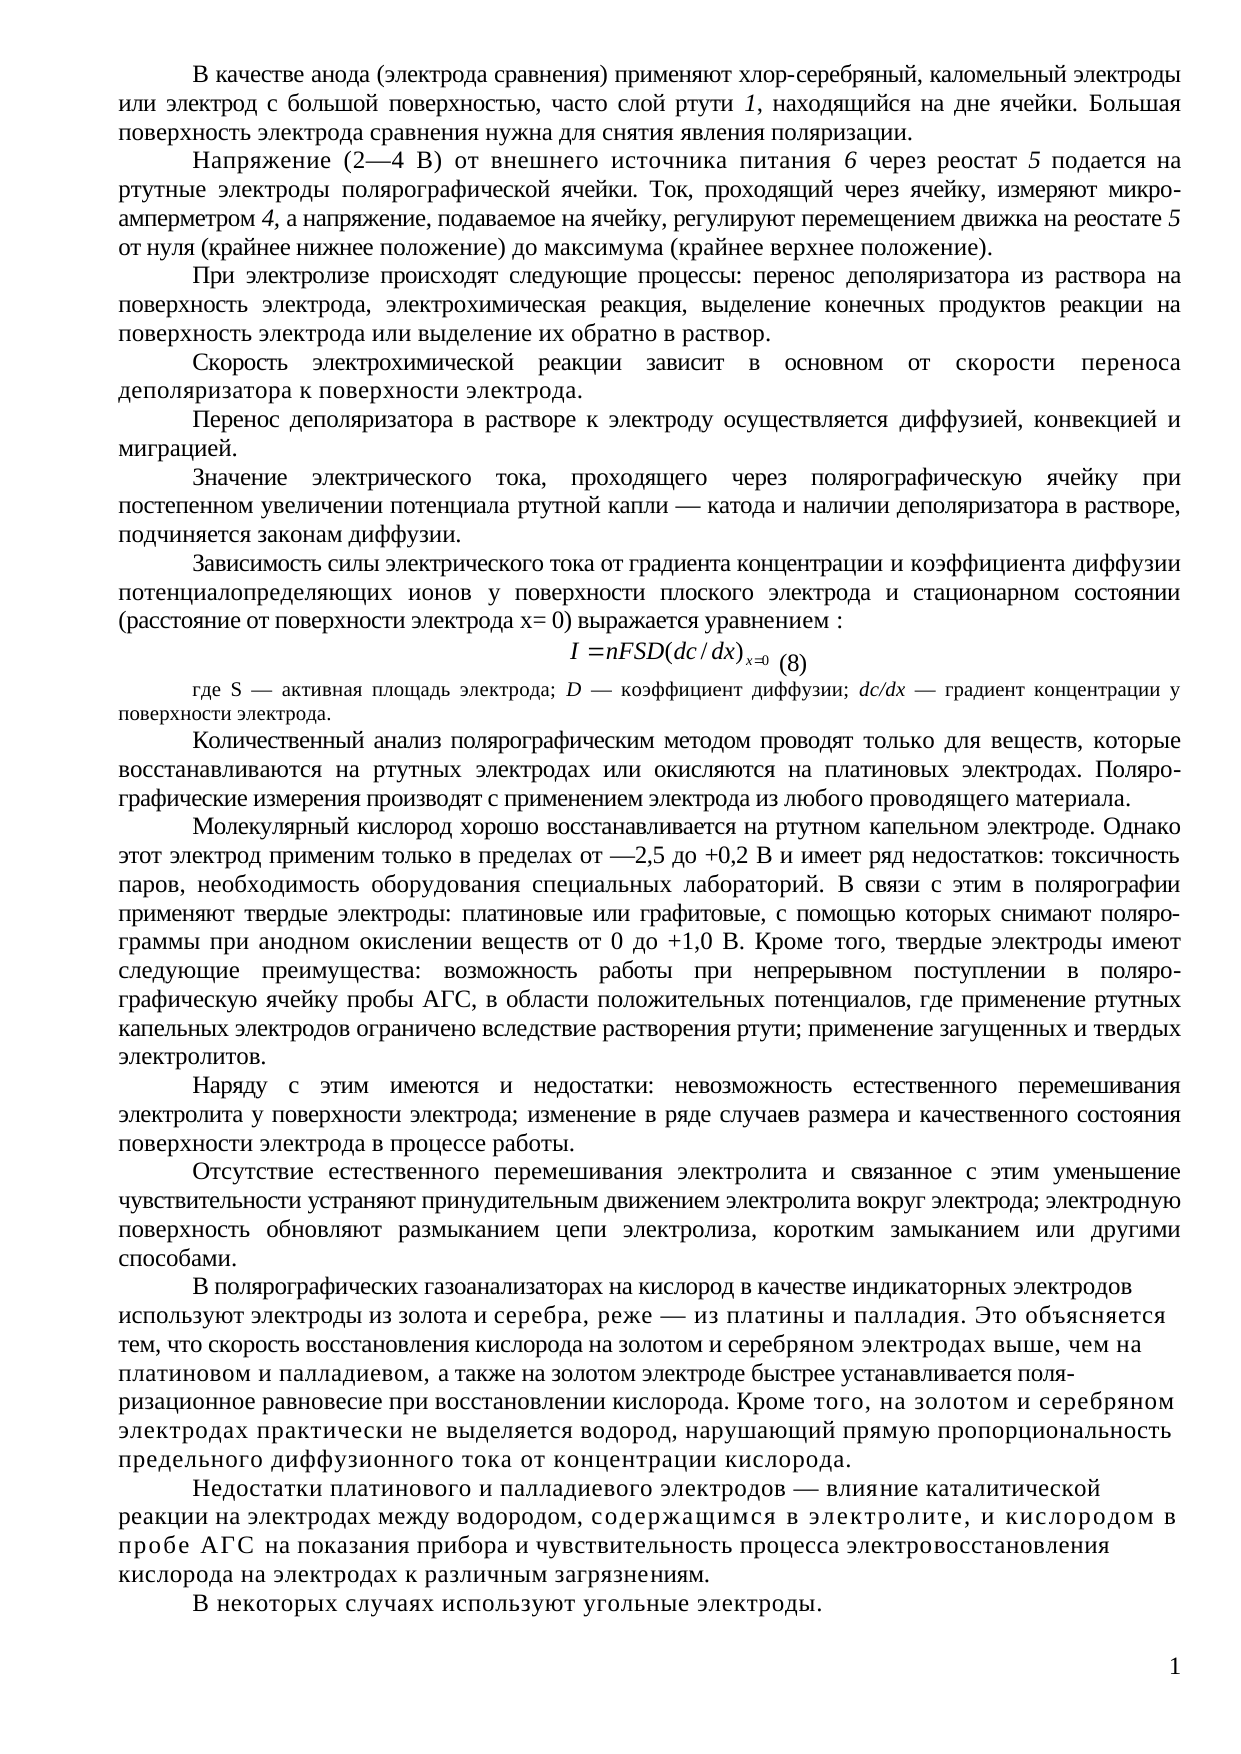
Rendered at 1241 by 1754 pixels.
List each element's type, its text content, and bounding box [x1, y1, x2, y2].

text При электролизе происходят следующие процессы: перенос деполяризатора из раствора на поверхность электрода, электрохимическая реакция, выделение конечных продуктов реакции на поверхность электрода или выделение их обратно в раствор. [118, 260, 1181, 347]
text В качестве анода (электрода сравнения) применяют хлор-серебряный, каломельный электроды или электрод с большой поверхностью, часто слой ртути 1, находящийся на дне ячейки. Большая поверхность электрода сравнения нужна для снятия явления поляризации. [118, 59, 1181, 145]
text Скорость электрохимической реакции зависит в основном от скорости переноса деполяризатора к поверхности электрода. [118, 347, 1181, 404]
text Наряду с этим имеются и недостатки: невозможность естественного перемешивания электролита у поверхности электрода; изменение в ряде случаев размера и качественного состояния поверхности электрода в процессе работы. [118, 1070, 1181, 1156]
text Молекулярный кислород хорошо восстанавливается на ртутном капельном электроде. Однако этот электрод применим только в пределах от —2,5 до +0,2 В и имеет ряд недостатков: токсичность паров, необходимость оборудования специальных лабораторий. В связи с этим в полярографии применяют твердые электроды: платиновые или графитовые, с помощью которых снимают поляро-граммы при анодном окислении веществ от 0 до +1,0 В. Кроме того, твердые электроды имеют следующие преимущества: возможность работы при непрерывном поступлении в полярографическую ячейку пробы АГС, в области положительных потенциалов, где применение ртутных капельных электродов ограничено вследствие растворения ртути; применение загущенных и твердых электролитов. [118, 811, 1181, 1070]
text В некоторых случаях используют угольные электроды. [118, 1588, 1181, 1616]
text Количественный анализ полярографическим методом проводят только для веществ, которые восстанавливаются на ртутных электродах или окисляются на платиновых электродах. Полярографические измерения производят с применением электрода из любого проводящего материала. [118, 725, 1181, 811]
text Недостатки платинового и палладиевого электродов — влияние каталитической реакции на электродах между водородом, содержащимся в электролите, и кислородом в пробе АГС на показания прибора и чувствительность процесса электровосстановления кислорода на электродах к различным загрязнениям. [118, 1473, 1181, 1588]
text где S — активная площадь электрода; D — коэффициент диффузии; dc/dx — градиент концентрации у поверхности электрода. [118, 677, 1181, 725]
text Отсутствие естественного перемешивания электролита и связанное с этим уменьшение чувствительности устраняют принудительным движением электролита вокруг электрода; электродную поверхность обновляют размыканием цепи электролиза, коротким замыканием или другими способами. [118, 1156, 1181, 1271]
text В полярографических газоанализаторах на кислород в качестве индикаторных электродов используют электроды из золота и серебра, реже — из платины и палладия. Это объясняется тем, что скорость восстановления кислорода на золотом и серебряном электродах выше, чем на платиновом и палладиевом, а также на золотом электроде быстрее устанавливается поляризационное равновесие при восстановлении кислорода. Кроме того, на золотом и серебряном электродах практически не выделяется водород, нарушающий прямую пропорциональность предельного диффузионного тока от концентрации кислорода. [118, 1271, 1181, 1473]
text (8) [118, 634, 1181, 677]
text Значение электрического тока, проходящего через полярографическую ячейку при постепенном увеличении потенциала ртутной капли — катода и наличии деполяризатора в растворе, подчиняется законам диффузии. [118, 462, 1181, 548]
text Напряжение (2—4 В) от внешнего источника питания 6 через реостат 5 подается на ртутные электроды полярографической ячейки. Ток, проходящий через ячейку, измеряют микроамперметром 4, а напряжение, подаваемое на ячейку, регулируют перемещением движка на реостате 5 от нуля (крайнее нижнее положение) до максимума (крайнее верхнее положение). [118, 145, 1181, 260]
text Перенос деполяризатора в растворе к электроду осуществляется диффузией, конвекцией и миграцией. [118, 404, 1181, 462]
text Зависимость силы электрического тока от градиента концентрации и коэффициента диффузии потенциалопределяющих ионов у поверхности плоского электрода и стационарном состоянии (расстояние от поверхности электрода x= 0) выражается уравнением : [118, 548, 1181, 634]
